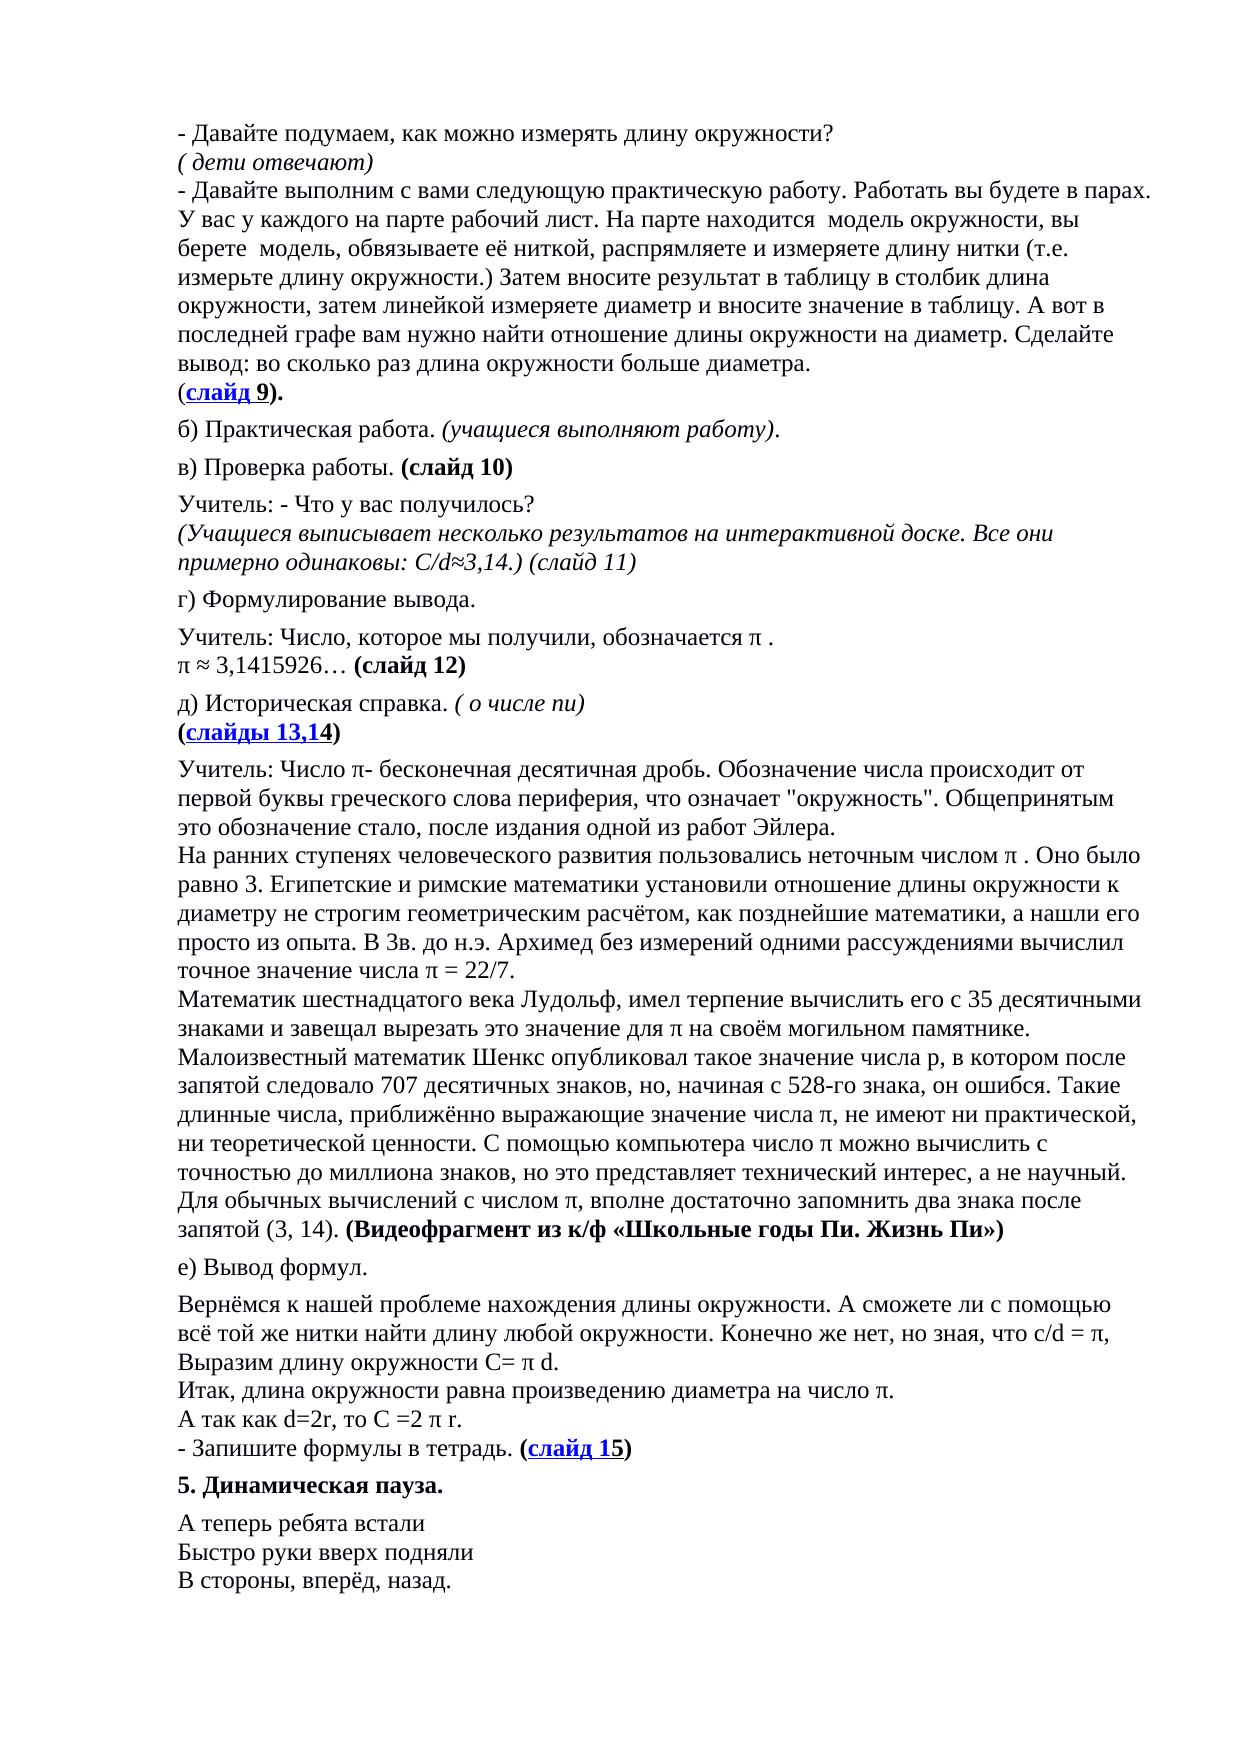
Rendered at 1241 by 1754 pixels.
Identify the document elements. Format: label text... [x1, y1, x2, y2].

text Вернёмся к нашей проблеме нахождения длины окружности. А сможете ли с помощью всё той же нитки найти длину любой окружности. Конечно же нет, но зная, что с/d = π, Выразим длину окружности С= π d. Итак, длина окружности равна произведению диаметра на число π. А так как d=2r, то С =2 π r. - Запишите формулы в тетрадь. (слайд 15) [177, 1289, 1152, 1462]
text Учитель: Число, которое мы получили, обозначается π . π ≈ 3,1415926… (слайд 12) [177, 622, 1152, 679]
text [177, 118, 1152, 406]
text д) Историческая справка. ( о числе пи) (слайды 13,14) [177, 688, 1152, 746]
text г) Формулирование вывода. [177, 584, 1152, 613]
text Учитель: - Что у вас получилось? (Учащиеся выписывает несколько результатов на интерактивной доске. Все они примерно одинаковы: С/d≈3,14.) (слайд 11) [177, 489, 1152, 576]
text в) Проверка работы. (слайд 10) [177, 452, 1152, 481]
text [177, 1508, 1152, 1594]
text е) Вывод формул. [177, 1252, 1152, 1281]
text 5. Динамическая пауза. [177, 1471, 1152, 1499]
text б) Практическая работа. (учащиеся выполняют работу). [177, 414, 1152, 443]
text Учитель: Число π- бесконечная десятичная дробь. Обозначение числа происходит от первой буквы греческого слова периферия, что означает "окружность". Общепринятым это обозначение стало, после издания одной из работ Эйлера. На ранних ступенях человеческого развития пользовались неточным числом π . Оно было равно 3. Египетские и римские математики установили отношение длины окружности к диаметру не строгим геометрическим расчётом, как позднейшие математики, а нашли его просто из опыта. В 3в. до н.э. Архимед без измерений одними рассуждениями вычислил точное значение числа π = 22/7. Математик шестнадцатого века Лудольф, имел терпение вычислить его с 35 десятичными знаками и завещал вырезать это значение для π на своём могильном памятнике. Малоизвестный математик Шенкс опубликовал такое значение числа p, в котором после запятой следовало 707 десятичных знаков, но, начиная с 528-го знака, он ошибся. Такие длинные числа, приближённо выражающие значение числа π, не имеют ни практической, ни теоретической ценности. С помощью компьютера число π можно вычислить с точностью до миллиона знаков, но это представляет технический интерес, а не научный. Для обычных вычислений с числом π, вполне достаточно запомнить два знака после запятой (3, 14). (Видеофрагмент из к/ф «Школьные годы Пи. Жизнь Пи») [177, 754, 1152, 1243]
